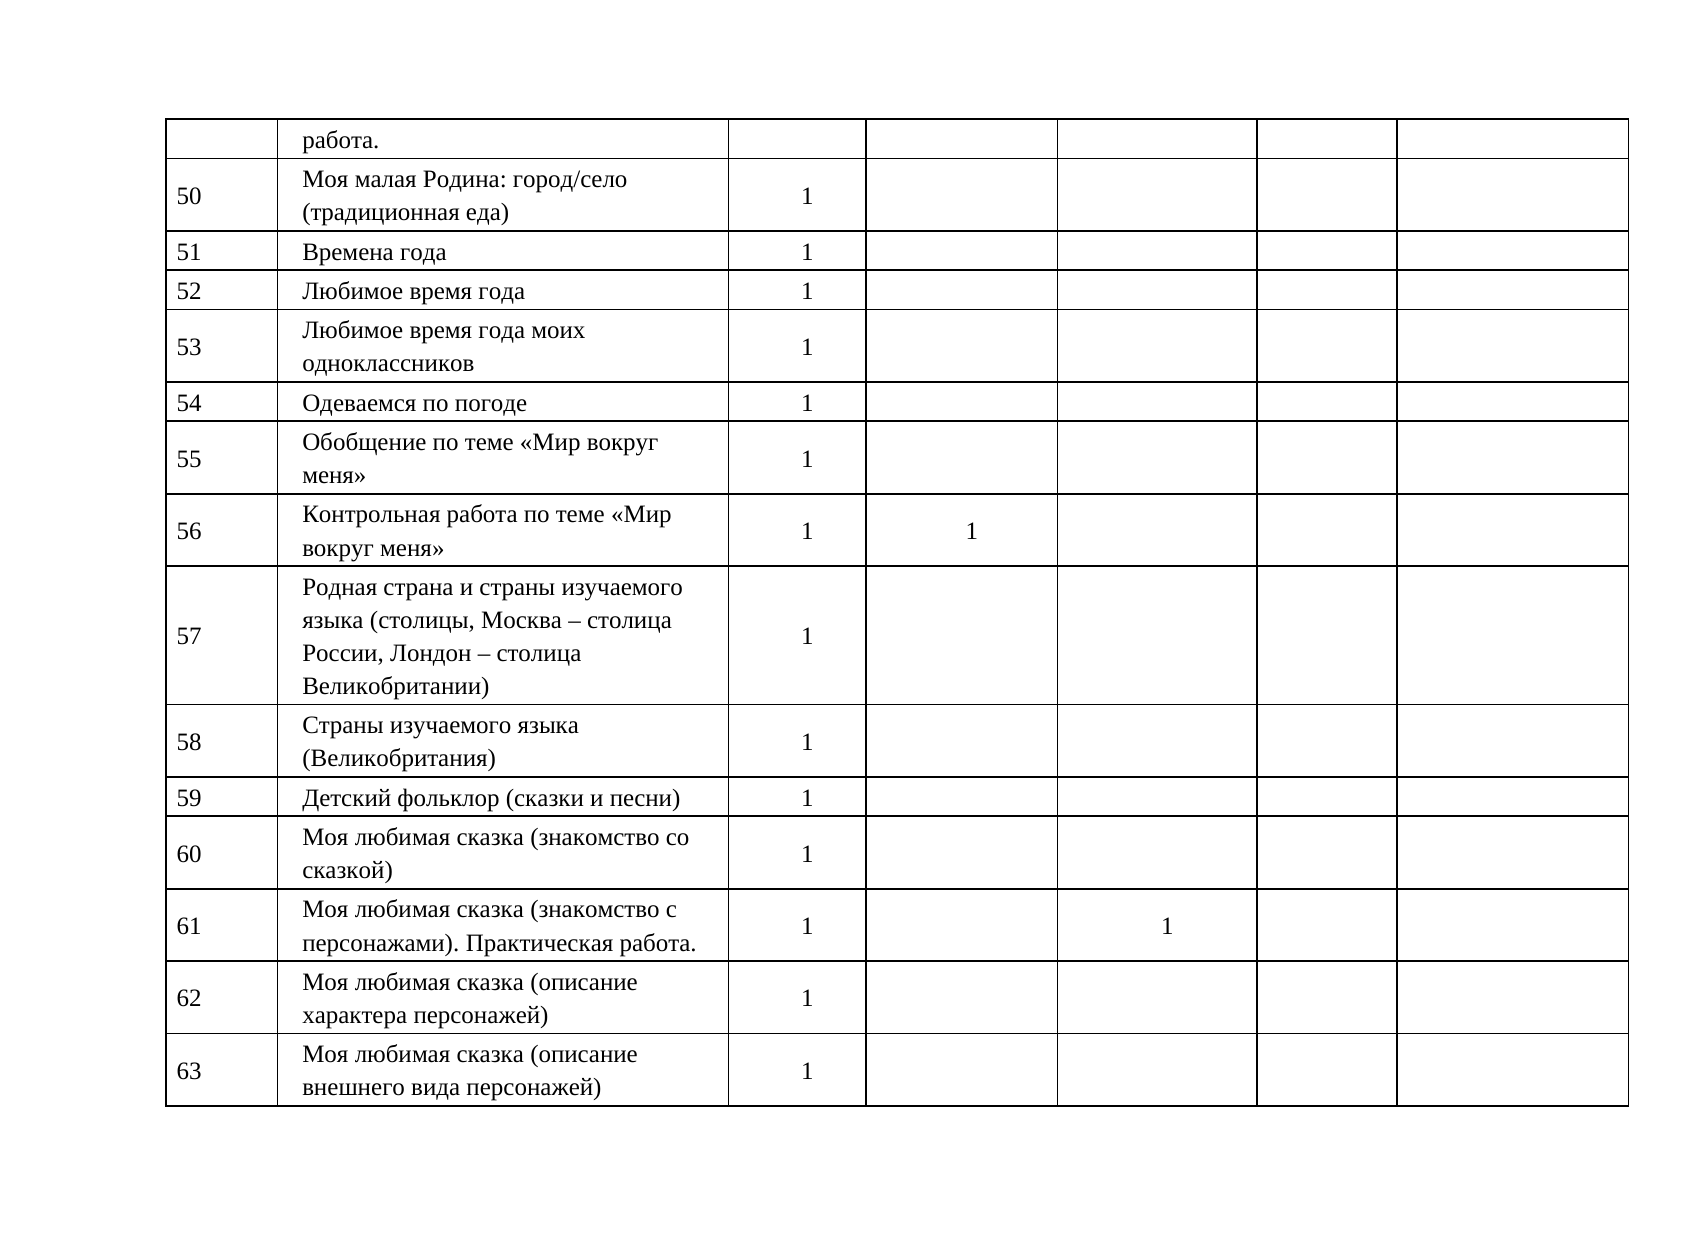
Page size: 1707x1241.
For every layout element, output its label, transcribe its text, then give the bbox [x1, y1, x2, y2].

table_cell 1 [729, 705, 865, 776]
table_cell 1 [729, 567, 865, 704]
table_cell Детский фольклор (сказки и песни) [278, 778, 728, 815]
table_cell [867, 383, 1057, 420]
table_cell 1 [729, 159, 865, 230]
table_cell [1058, 705, 1256, 776]
table_cell Одеваемся по погоде [278, 383, 728, 420]
table_cell [1398, 159, 1628, 230]
table_cell 54 [167, 383, 277, 420]
table_cell Моя любимая сказка (описание характера персонажей) [278, 962, 728, 1033]
table_cell [1398, 890, 1628, 960]
table_cell [1058, 310, 1256, 381]
table_cell [1398, 422, 1628, 493]
table_cell [867, 705, 1057, 776]
table_cell [1058, 778, 1256, 815]
table_cell 55 [167, 422, 277, 493]
table_cell [867, 778, 1057, 815]
table_cell 58 [167, 705, 277, 776]
table_cell [1058, 1034, 1256, 1105]
table_cell [1398, 1034, 1628, 1105]
table_cell [867, 817, 1057, 888]
table_cell 1 [729, 422, 865, 493]
table_cell 1 [729, 310, 865, 381]
table_cell 1 [729, 962, 865, 1033]
table_cell [1058, 817, 1256, 888]
table_cell 1 [729, 1034, 865, 1105]
table_cell [1398, 495, 1628, 565]
table_cell [1258, 778, 1396, 815]
table_cell 1 [729, 778, 865, 815]
table_cell [1398, 271, 1628, 309]
table_cell [867, 890, 1057, 960]
table_cell [1258, 705, 1396, 776]
table_cell [1398, 817, 1628, 888]
table_cell 1 [729, 271, 865, 309]
table_cell 62 [167, 962, 277, 1033]
table_cell [1258, 495, 1396, 565]
table_cell Контрольная работа по теме «Мир вокруг меня» [278, 495, 728, 565]
table_cell [1398, 232, 1628, 269]
table_cell [1258, 817, 1396, 888]
table_cell 61 [167, 890, 277, 960]
table_cell [1398, 383, 1628, 420]
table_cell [278, 120, 728, 157]
table_cell [1258, 271, 1396, 309]
table_cell [1398, 778, 1628, 815]
table_cell [867, 422, 1057, 493]
table_cell [1058, 422, 1256, 493]
table_cell 1 [867, 495, 1057, 565]
table_cell [1058, 232, 1256, 269]
table_cell 49 [167, 120, 277, 157]
table_cell Моя любимая сказка (знакомство с персонажами). Практическая работа. [278, 890, 728, 960]
table_cell [1258, 310, 1396, 381]
table_cell [867, 232, 1057, 269]
table_cell [1398, 705, 1628, 776]
table_cell [1258, 890, 1396, 960]
table_cell [1058, 383, 1256, 420]
table_cell Любимое время года моих одноклассников [278, 310, 728, 381]
table_cell 53 [167, 310, 277, 381]
table_cell [867, 310, 1057, 381]
table_cell [1058, 159, 1256, 230]
table_cell 60 [167, 817, 277, 888]
table_cell [867, 1034, 1057, 1105]
table_cell 51 [167, 232, 277, 269]
table_cell 1 [1058, 890, 1256, 960]
table_cell [1058, 271, 1256, 309]
table_cell [1058, 495, 1256, 565]
table_cell Обобщение по теме «Мир вокруг меня» [278, 422, 728, 493]
table_cell 50 [167, 159, 277, 230]
table_cell [1258, 1034, 1396, 1105]
table_cell 56 [167, 495, 277, 565]
table_cell [1398, 962, 1628, 1033]
table_cell [1398, 120, 1628, 157]
table_cell 1 [729, 890, 865, 960]
table_cell [867, 567, 1057, 704]
table_cell [867, 120, 1057, 157]
table_cell [1058, 962, 1256, 1033]
table_cell Родная страна и страны изучаемого языка (столицы, Москва – столица России, Лондон – столица Великобритании) [278, 567, 728, 704]
table_cell 1 [729, 232, 865, 269]
table_cell [1258, 120, 1396, 157]
table_cell 63 [167, 1034, 277, 1105]
table_cell [1258, 383, 1396, 420]
table_cell [867, 159, 1057, 230]
table_cell Моя любимая сказка (знакомство со сказкой) [278, 817, 728, 888]
table_cell 1 [729, 383, 865, 420]
table_cell [1258, 962, 1396, 1033]
table_cell 59 [167, 778, 277, 815]
table_cell [1258, 232, 1396, 269]
table_cell [1258, 159, 1396, 230]
table_cell [1398, 310, 1628, 381]
table_cell Любимое время года [278, 271, 728, 309]
table_cell 52 [167, 271, 277, 309]
table_cell Времена года [278, 232, 728, 269]
table_cell 57 [167, 567, 277, 704]
table_cell Страны изучаемого языка (Великобритания) [278, 705, 728, 776]
table_cell [1258, 567, 1396, 704]
table_cell 1 [729, 120, 865, 157]
table_cell [867, 271, 1057, 309]
table_cell Моя малая Родина: город/село (традиционная еда) [278, 159, 728, 230]
table_cell 1 [1058, 120, 1256, 157]
table_cell [1258, 422, 1396, 493]
table_cell [1398, 567, 1628, 704]
table_cell 1 [729, 817, 865, 888]
table_cell [1058, 567, 1256, 704]
table_cell Моя любимая сказка (описание внешнего вида персонажей) [278, 1034, 728, 1105]
table_cell [867, 962, 1057, 1033]
table_cell 1 [729, 495, 865, 565]
